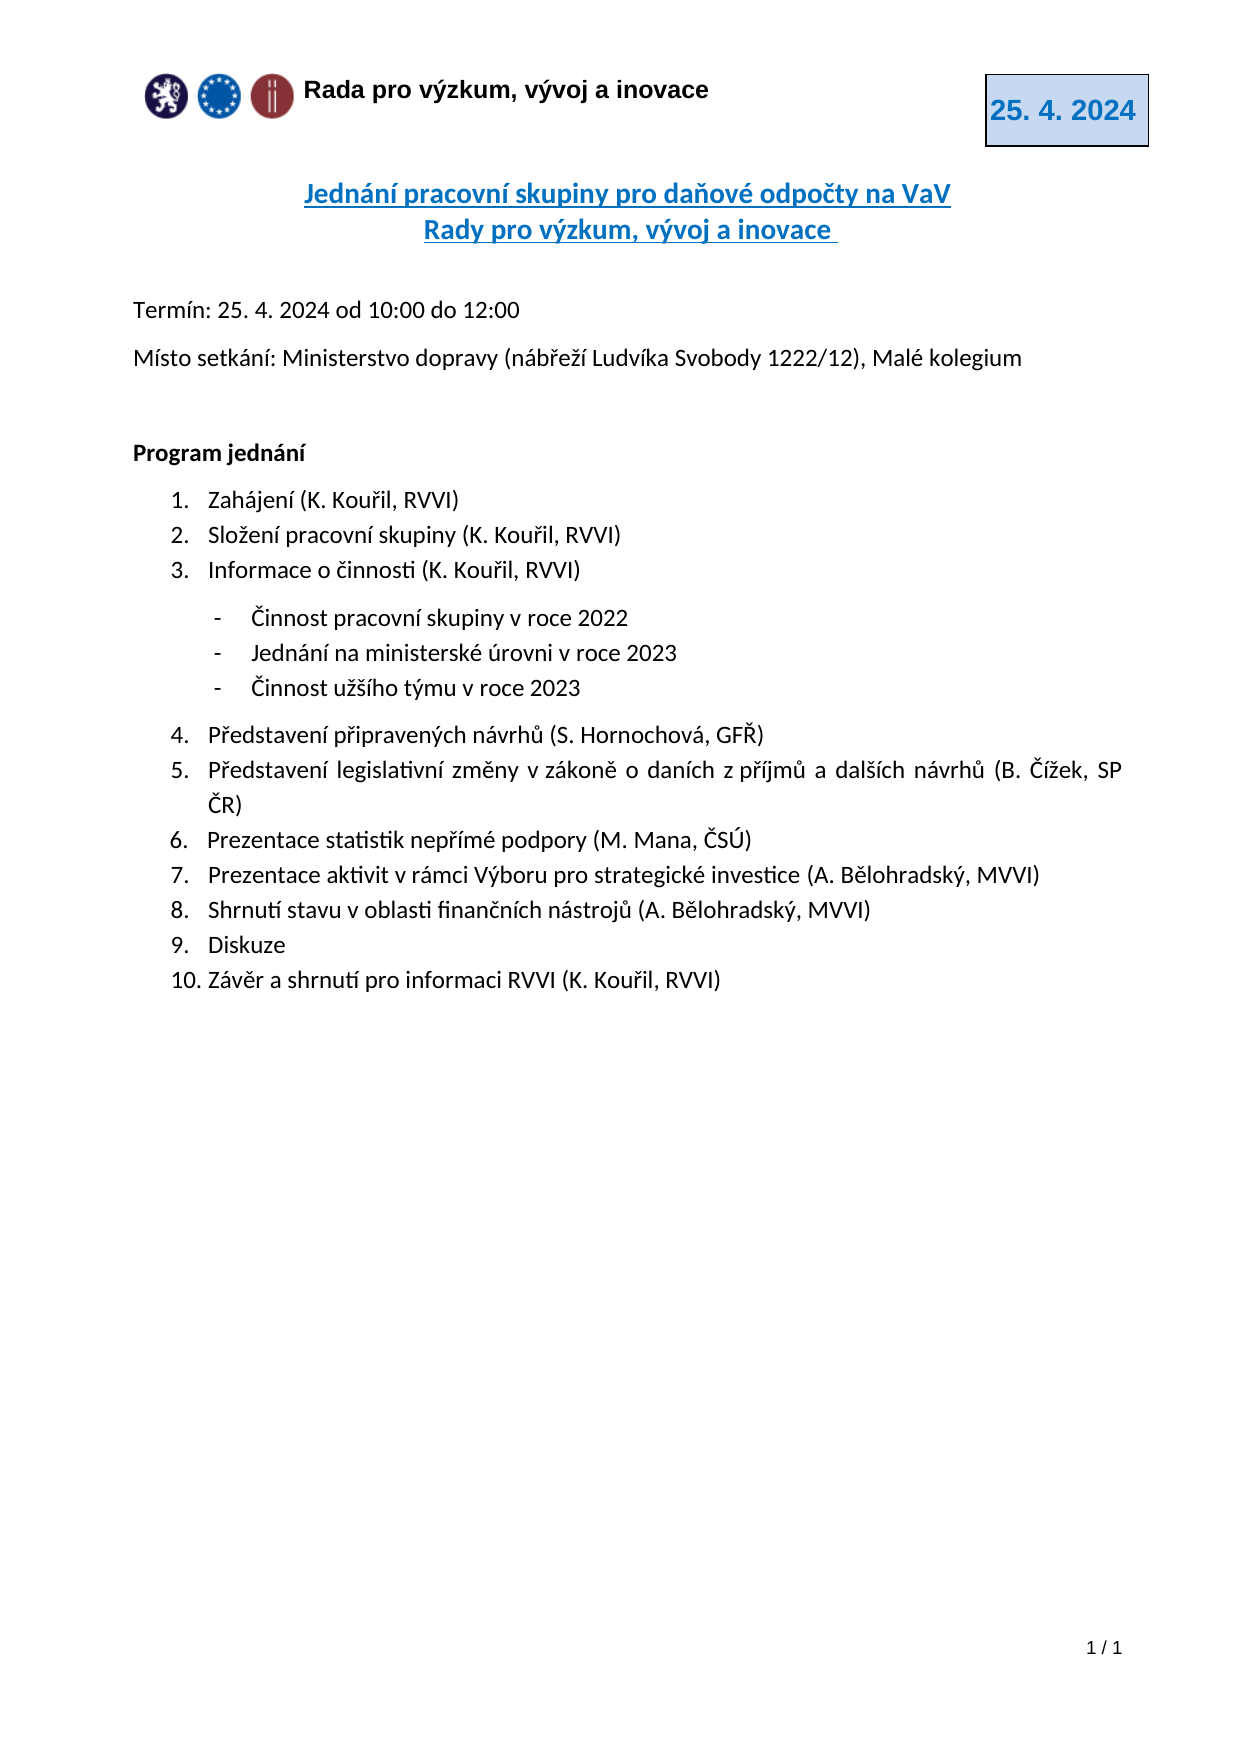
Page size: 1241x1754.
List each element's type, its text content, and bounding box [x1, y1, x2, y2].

text Program jednání [133, 437, 1122, 467]
list Závěr a shrnutí pro informaci RVVI (K. Kouřil, RVVI) [170, 964, 1122, 995]
list Prezentace statistik nepřímé podpory (M. Mana, ČSÚ) [169, 824, 1122, 855]
list Jednání na ministerské úrovni v roce 2023 [213, 637, 1122, 667]
list Složení pracovní skupiny (K. Kouřil, RVVI) [170, 519, 1122, 550]
list Činnost užšího týmu v roce 2023 [213, 672, 1122, 702]
text Rady pro výzkum, vývoj a inovace [133, 211, 1122, 247]
picture [144, 73, 295, 120]
list Prezentace aktivit v rámci Výboru pro strategické investice (A. Bělohradský, MVVI) [170, 859, 1122, 890]
list Diskuze [170, 929, 1122, 960]
list Zahájení (K. Kouřil, RVVI) [170, 484, 1122, 515]
list Představení legislativní změny v zákoně o daních z příjmů a dalších návrhů (B. Čížek, SP ČR) [170, 754, 1122, 820]
text Termín: 25. 4. 2024 od 10:00 do 12:00 [133, 294, 1122, 325]
list Informace o činnosti (K. Kouřil, RVVI) [170, 554, 1122, 585]
list Představení připravených návrhů (S. Hornochová, GFŘ) [170, 719, 1122, 750]
text Místo setkání: Ministerstvo dopravy (nábřeží Ludvíka Svobody 1222/12), Malé kolegium [133, 342, 1122, 372]
list Činnost pracovní skupiny v roce 2022 [213, 602, 1122, 632]
text Jednání pracovní skupiny pro daňové odpočty na VaV [133, 176, 1122, 211]
list Shrnutí stavu v oblasti finančních nástrojů (A. Bělohradský, MVVI) [170, 894, 1122, 925]
